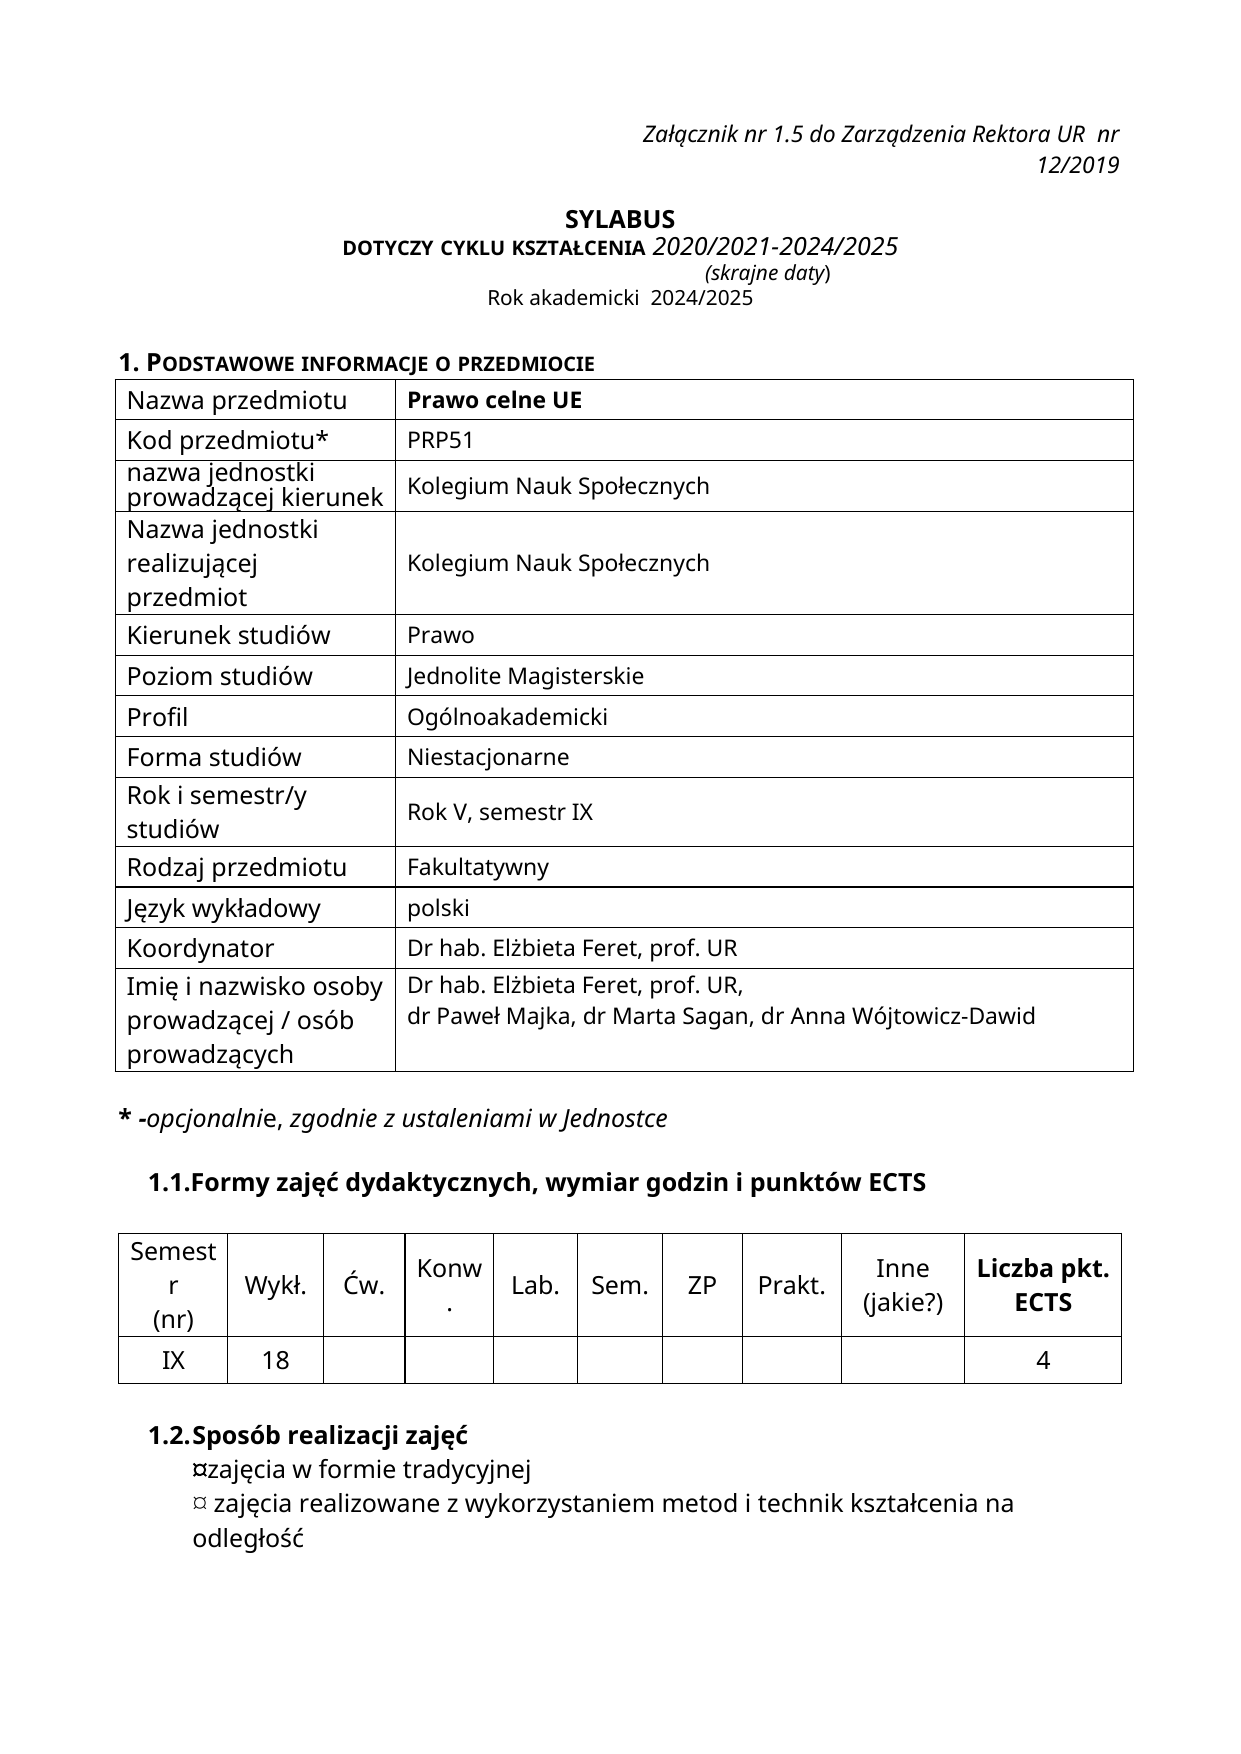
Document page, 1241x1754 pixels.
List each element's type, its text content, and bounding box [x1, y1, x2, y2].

table_cell [578, 1337, 662, 1383]
table_cell Kolegium Nauk Społecznych [396, 512, 1133, 614]
text dotyczy cyklu kształcenia 2020/2021-2024/2025 [118, 236, 1122, 261]
table_cell Koordynator [116, 928, 395, 968]
text Rok akademicki 2024/2025 [118, 286, 1122, 311]
table_header Konw. [406, 1234, 493, 1336]
text zajęcia realizowane z wykorzystaniem metod i technik kształcenia na odległość [192, 1486, 1122, 1554]
table_cell 4 [965, 1337, 1121, 1383]
table_header Prawo celne UE [396, 380, 1133, 419]
table_cell Kierunek studiów [116, 615, 395, 655]
table_cell Dr hab. Elżbieta Feret, prof. UR [396, 928, 1133, 968]
table_cell Forma studiów [116, 737, 395, 777]
table_cell Profil [116, 696, 395, 736]
table_cell [743, 1337, 841, 1383]
text 1.2. Sposób realizacji zajęć [148, 1418, 1122, 1452]
table_cell [663, 1337, 742, 1383]
table_cell Jednolite Magisterskie [396, 656, 1133, 695]
table_cell 18 [228, 1337, 323, 1383]
text SYLABUS [118, 201, 1122, 236]
table_cell Rok i semestr/y studiów [116, 778, 395, 846]
table_cell Kod przedmiotu* [116, 420, 395, 460]
table_cell Imię i nazwisko osoby prowadzącej / osób prowadzących [116, 969, 395, 1071]
table_cell nazwa jednostki prowadzącej kierunek [116, 461, 395, 511]
table_cell IX [119, 1337, 227, 1383]
text 1. Podstawowe informacje o przedmiocie [118, 344, 1122, 379]
text Załącznik nr 1.5 do Zarządzenia Rektora UR nr 12/2019 [118, 118, 1122, 181]
table_header Wykł. [228, 1234, 323, 1336]
table_cell Ogólnoakademicki [396, 696, 1133, 736]
table_header Inne (jakie?) [842, 1234, 964, 1336]
text * -opcjonalnie, zgodnie z ustaleniami w Jednostce [118, 1101, 1122, 1135]
table_cell polski [396, 888, 1133, 927]
text (skrajne daty) [339, 261, 1122, 286]
table_cell Poziom studiów [116, 656, 395, 695]
table_cell Prawo [396, 615, 1133, 655]
table_header ZP [663, 1234, 742, 1336]
table_cell Dr hab. Elżbieta Feret, prof. UR, dr Paweł Majka, dr Marta Sagan, dr Anna Wójtowicz-Dawid [396, 969, 1133, 1071]
table_cell [494, 1337, 577, 1383]
table_cell Nazwa jednostki realizującej przedmiot [116, 512, 395, 614]
table_cell [324, 1337, 404, 1383]
table_cell Rok V, semestr IX [396, 778, 1133, 846]
table_cell [406, 1337, 493, 1383]
table_cell PRP51 [396, 420, 1133, 460]
table_header Semestr (nr) [119, 1234, 227, 1336]
table_header Sem. [578, 1234, 662, 1336]
text zajęcia w formie tradycyjnej [192, 1452, 1122, 1486]
table_header Liczba pkt. ECTS [965, 1234, 1121, 1336]
table_cell Fakultatywny [396, 847, 1133, 886]
table_cell Niestacjonarne [396, 737, 1133, 777]
table_cell Rodzaj przedmiotu [116, 847, 395, 886]
table_header Nazwa przedmiotu [116, 380, 395, 419]
table_cell [842, 1337, 964, 1383]
text 1.1.Formy zajęć dydaktycznych, wymiar godzin i punktów ECTS [148, 1164, 1122, 1198]
table_header Ćw. [324, 1234, 404, 1336]
table_cell Kolegium Nauk Społecznych [396, 461, 1133, 511]
table_cell Język wykładowy [116, 888, 395, 927]
table_header Prakt. [743, 1234, 841, 1336]
table_header Lab. [494, 1234, 577, 1336]
